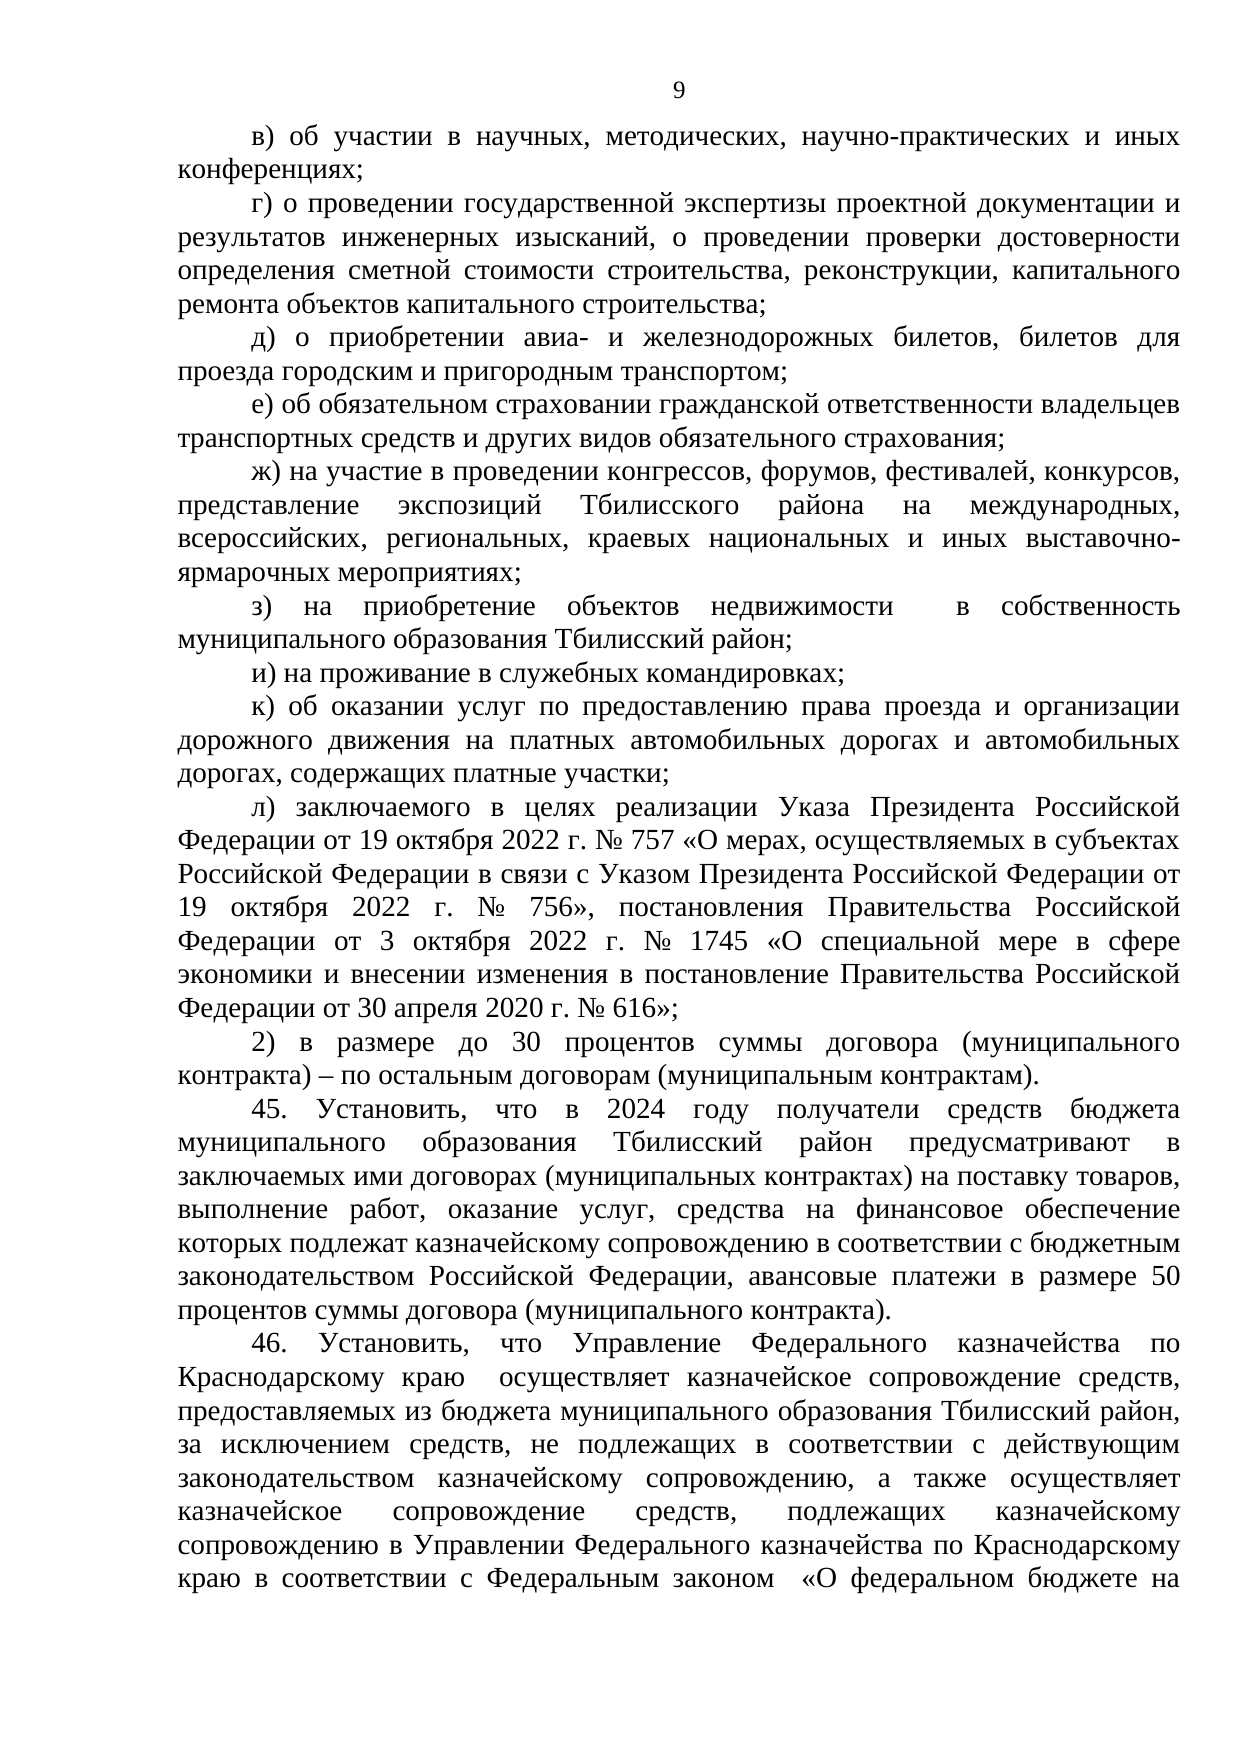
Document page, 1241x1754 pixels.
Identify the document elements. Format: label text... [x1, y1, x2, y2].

text 2) в размере до 30 процентов суммы договора (муниципального контракта) – по остальным договорам (муниципальным контрактам). [177, 1024, 1181, 1091]
text ж) на участие в проведении конгрессов, форумов, фестивалей, конкурсов, представление экспозиций Тбилисского района на международных, всероссийских, региональных, краевых национальных и иных выставочно-ярмарочных мероприятиях; [177, 453, 1181, 588]
text з) на приобретение объектов недвижимости в собственность муниципального образования Тбилисский район; [177, 588, 1181, 655]
text л) заключаемого в целях реализации Указа Президента Российской Федерации от 19 октября 2022 г. № 757 «О мерах, осуществляемых в субъектах Российской Федерации в связи с Указом Президента Российской Федерации от 19 октября 2022 г. № 756», постановления Правительства Российской Федерации от 3 октября 2022 г. № 1745 «О специальной мере в сфере экономики и внесении изменения в постановление Правительства Российской Федерации от 30 апреля 2020 г. № 616»; [177, 789, 1181, 1024]
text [177, 1326, 1181, 1594]
text е) об обязательном страховании гражданской ответственности владельцев транспортных средств и других видов обязательного страхования; [177, 386, 1181, 453]
text и) на проживание в служебных командировках; [177, 655, 1181, 688]
text д) о приобретении авиа- и железнодорожных билетов, билетов для проезда городским и пригородным транспортом; [177, 319, 1181, 386]
text г) о проведении государственной экспертизы проектной документации и результатов инженерных изысканий, о проведении проверки достоверности определения сметной стоимости строительства, реконструкции, капитального ремонта объектов капитального строительства; [177, 185, 1181, 319]
text в) об участии в научных, методических, научно-практических и иных конференциях; [177, 118, 1181, 185]
text к) об оказании услуг по предоставлению права проезда и организации дорожного движения на платных автомобильных дорогах и автомобильных дорогах, содержащих платные участки; [177, 688, 1181, 789]
text 45. Установить, что в 2024 году получатели средств бюджета муниципального образования Тбилисский район предусматривают в заключаемых ими договорах (муниципальных контрактах) на поставку товаров, выполнение работ, оказание услуг, средства на финансовое обеспечение которых подлежат казначейскому сопровождению в соответствии с бюджетным законодательством Российской Федерации, авансовые платежи в размере 50 процентов суммы договора (муниципального контракта). [177, 1091, 1181, 1326]
